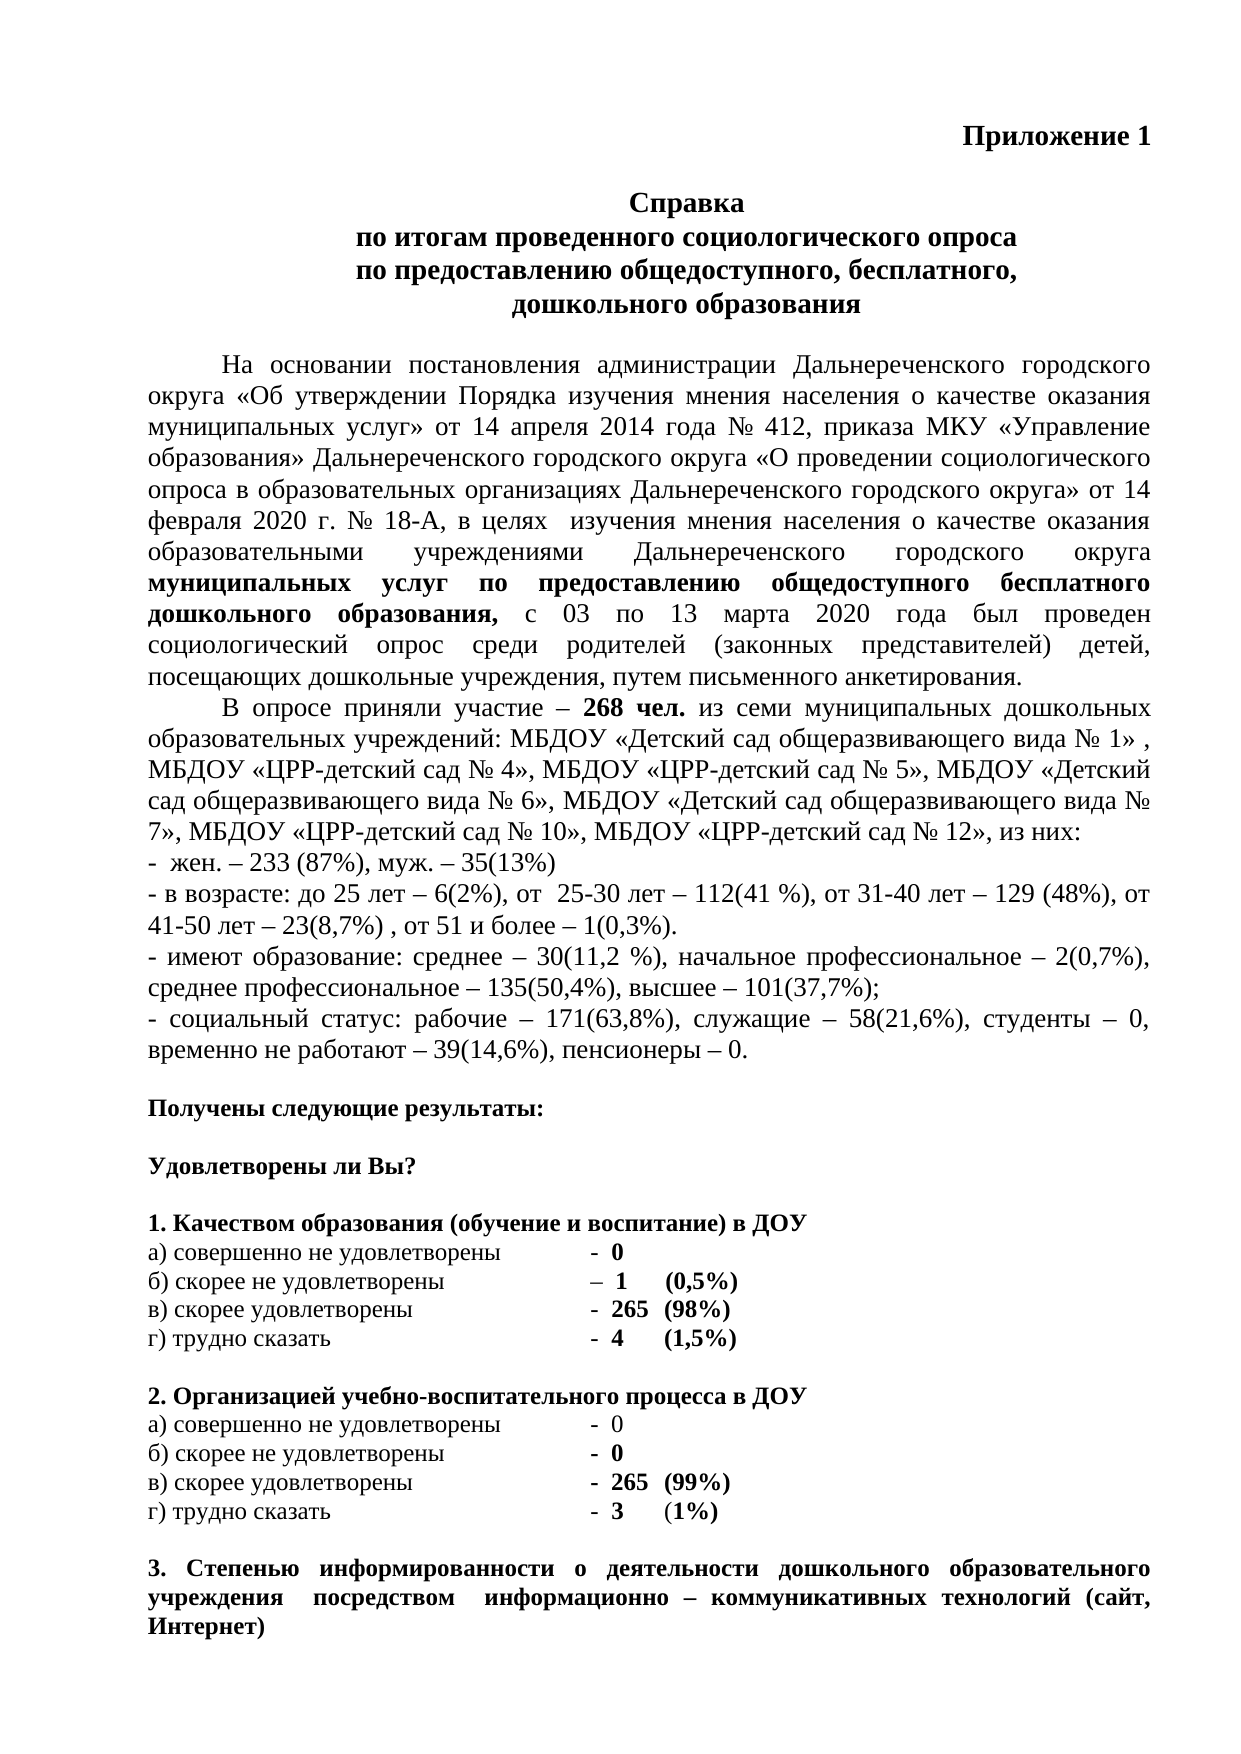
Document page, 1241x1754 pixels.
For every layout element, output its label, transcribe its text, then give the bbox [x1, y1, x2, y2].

text Удовлетворены ли Вы? [148, 1151, 1152, 1179]
text В опросе приняли участие – 268 чел. из семи муниципальных дошкольных образовательных учреждений: МБДОУ «Детский сад общеразвивающего вида № 1» , МБДОУ «ЦРР-детский сад № 4», МБДОУ «ЦРР-детский сад № 5», МБДОУ «Детский сад общеразвивающего вида № 6», МБДОУ «Детский сад общеразвивающего вида № 7», МБДОУ «ЦРР-детский сад № 10», МБДОУ «ЦРР-детский сад № 12», из них: [148, 691, 1152, 846]
text г) трудно сказать - 3 (1%) [148, 1496, 1152, 1524]
text Справка [148, 185, 1152, 219]
text - жен. – 233 (87%), муж. – 35(13%) [148, 846, 1152, 878]
text б) скорее не удовлетворены - 0 [148, 1438, 1152, 1467]
text 2. Организацией учебно-воспитательного процесса в ДОУ [148, 1381, 1152, 1409]
text в) скорее удовлетворены - 265 (99%) [148, 1467, 1152, 1496]
text 1. Качеством образования (обучение и воспитание) в ДОУ [148, 1208, 1152, 1237]
text а) совершенно не удовлетворены - 0 [148, 1409, 1152, 1438]
text Получены следующие результаты: [148, 1093, 1152, 1122]
text по предоставлению общедоступного, бесплатного, [148, 252, 1152, 286]
text г) трудно сказать - 4 (1,5%) [148, 1323, 1152, 1352]
text а) совершенно не удовлетворены - 0 [148, 1237, 1152, 1266]
text в) скорее удовлетворены - 265 (98%) [148, 1294, 1152, 1323]
text по итогам проведенного социологического опроса [148, 219, 1152, 252]
text - социальный статус: рабочие – 171(63,8%), служащие – 58(21,6%), студенты – 0, временно не работают – 39(14,6%), пенсионеры – 0. [148, 1002, 1152, 1064]
text б) скорее не удовлетворены – 1 (0,5%) [148, 1266, 1152, 1294]
text - имеют образование: среднее – 30(11,2 %), начальное профессиональное – 2(0,7%), среднее профессиональное – 135(50,4%), высшее – 101(37,7%); [148, 940, 1152, 1002]
text На основании постановления администрации Дальнереченского городского округа «Об утверждении Порядка изучения мнения населения о качестве оказания муниципальных услуг» от 14 апреля 2014 года № 412, приказа МКУ «Управление образования» Дальнереченского городского округа «О проведении социологического опроса в образовательных организациях Дальнереченского городского округа» от 14 февраля 2020 г. № 18-А, в целях изучения мнения населения о качестве оказания образовательными учреждениями Дальнереченского городского округа муниципальных услуг по предоставлению общедоступного бесплатного дошкольного образования, с 03 по 13 марта 2020 года был проведен социологический опрос среди родителей (законных представителей) детей, посещающих дошкольные учреждения, путем письменного анкетирования. [148, 348, 1152, 691]
text дошкольного образования [148, 286, 1152, 319]
text 3. Степенью информированности о деятельности дошкольного образовательного учреждения посредством информационно – коммуникативных технологий (сайт, Интернет) [148, 1553, 1152, 1639]
text Приложение 1 [148, 118, 1152, 152]
text - в возрасте: до 25 лет – 6(2%), от 25-30 лет – 112(41 %), от 31-40 лет – 129 (48%), от 41-50 лет – 23(8,7%) , от 51 и более – 1(0,3%). [148, 878, 1152, 940]
